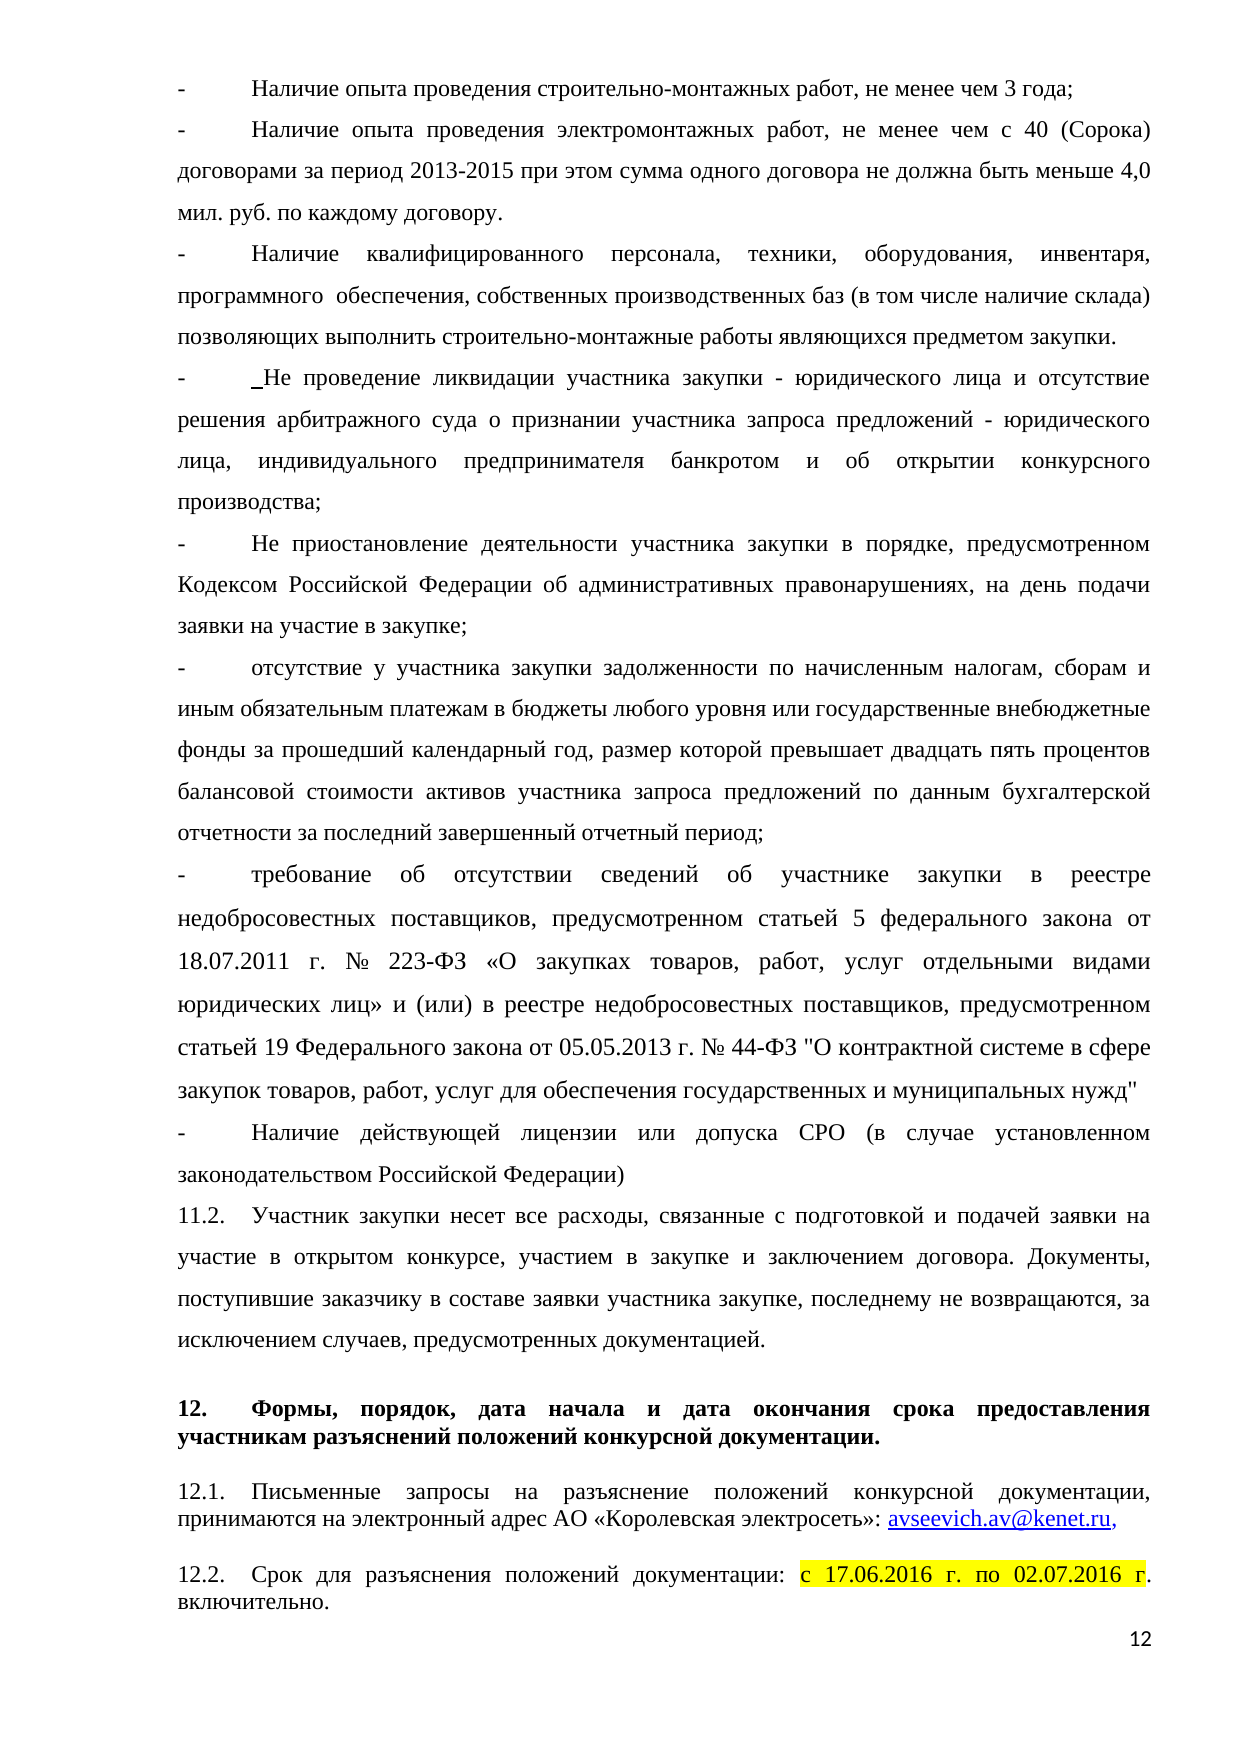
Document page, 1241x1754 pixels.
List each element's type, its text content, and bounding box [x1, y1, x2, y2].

list Наличие квалифицированного персонала, техники, оборудования, инвентаря, программного обеспечения, собственных производственных баз (в том числе наличие склада) позволяющих выполнить строительно-монтажные работы являющихся предметом закупки. [177, 239, 1152, 349]
list Письменные запросы на разъяснение положений конкурсной документации, принимаются на электронный адрес АО «Королевская электросеть»: avseevich.av@kenet.ru, [177, 1477, 1152, 1532]
list требование об отсутствии сведений об участнике закупки в реестре недобросовестных поставщиков, предусмотренном статьей 5 федерального закона от 18.07.2011 г. № 223-ФЗ «О закупках товаров, работ, услуг отдельными видами юридических лиц» и (или) в реестре недобросовестных поставщиков, предусмотренном статьей 19 Федерального закона от 05.05.2013 г. № 44-ФЗ "О контрактной системе в сфере закупок товаров, работ, услуг для обеспечения государственных и муниципальных нужд" [177, 859, 1152, 1104]
list Срок для разъяснения положений документации: с 17.06.2016 г. по 02.07.2016 г. включительно. [177, 1560, 1152, 1615]
list Наличие опыта проведения электромонтажных работ, не менее чем с 40 (Сорока) договорами за период 2013-2015 при этом сумма одного договора не должна быть меньше 4,0 мил. руб. по каждому договору. [177, 115, 1152, 226]
list Участник закупки несет все расходы, связанные с подготовкой и подачей заявки на участие в открытом конкурсе, участием в закупке и заключением договора. Документы, поступившие заказчику в составе заявки участника закупке, последнему не возвращаются, за исключением случаев, предусмотренных документацией. [177, 1201, 1152, 1353]
list Не приостановление деятельности участника закупки в порядке, предусмотренном Кодексом Российской Федерации об административных правонарушениях, на день подачи заявки на участие в закупке; [177, 529, 1152, 639]
list Наличие опыта проведения строительно-монтажных работ, не менее чем 3 года; [177, 74, 1152, 101]
list Формы, порядок, дата начала и дата окончания срока предоставления участникам разъяснений положений конкурсной документации. [177, 1394, 1152, 1449]
list отсутствие у участника закупки задолженности по начисленным налогам, сборам и иным обязательным платежам в бюджеты любого уровня или государственные внебюджетные фонды за прошедший календарный год, размер которой превышает двадцать пять процентов балансовой стоимости активов участника запроса предложений по данным бухгалтерской отчетности за последний завершенный отчетный период; [177, 653, 1152, 846]
list Не проведение ликвидации участника закупки - юридического лица и отсутствие решения арбитражного суда о признании участника запроса предложений - юридического лица, индивидуального предпринимателя банкротом и об открытии конкурсного производства; [177, 363, 1152, 515]
list Наличие действующей лицензии или допуска СРО (в случае установленном законодательством Российской Федерации) [177, 1118, 1152, 1187]
